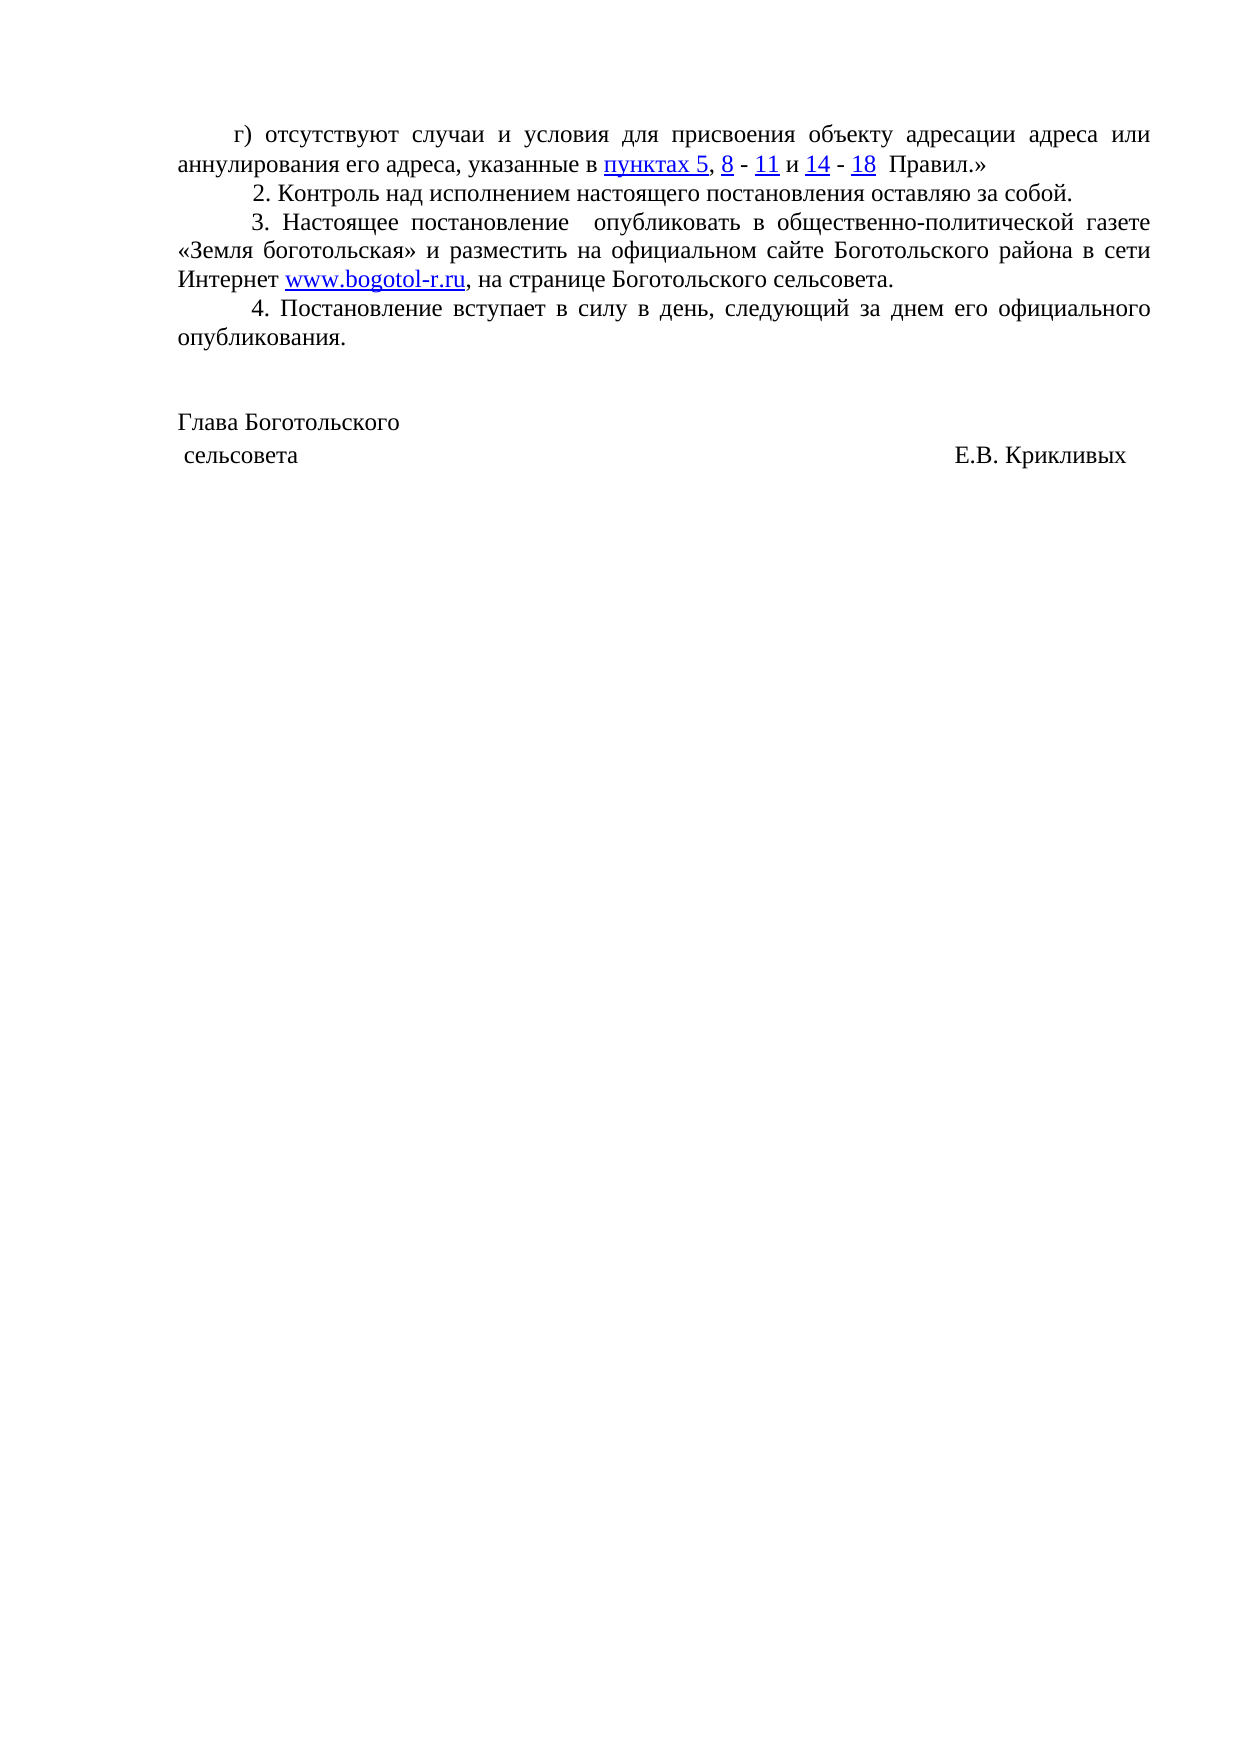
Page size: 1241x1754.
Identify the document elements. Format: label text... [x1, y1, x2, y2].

text 3. Настоящее постановление опубликовать в общественно-политической газете «Земля боготольская» и разместить на официальном сайте Боготольского района в сети Интернет www.bogotol-r.ru, на странице Боготольского сельсовета. [177, 207, 1152, 293]
text 4. Постановление вступает в силу в день, следующий за днем его официального опубликования. [177, 293, 1152, 351]
text Глава Боготольского [177, 407, 1152, 436]
text г) отсутствуют случаи и условия для присвоения объекту адресации адреса или аннулирования его адреса, указанные в пунктах 5, 8 - 11 и 14 - 18 Правил.» [177, 118, 1152, 178]
text сельсовета Е.В. Крикливых [177, 440, 1152, 469]
text 2. Контроль над исполнением настоящего постановления оставляю за собой. [177, 178, 1152, 207]
